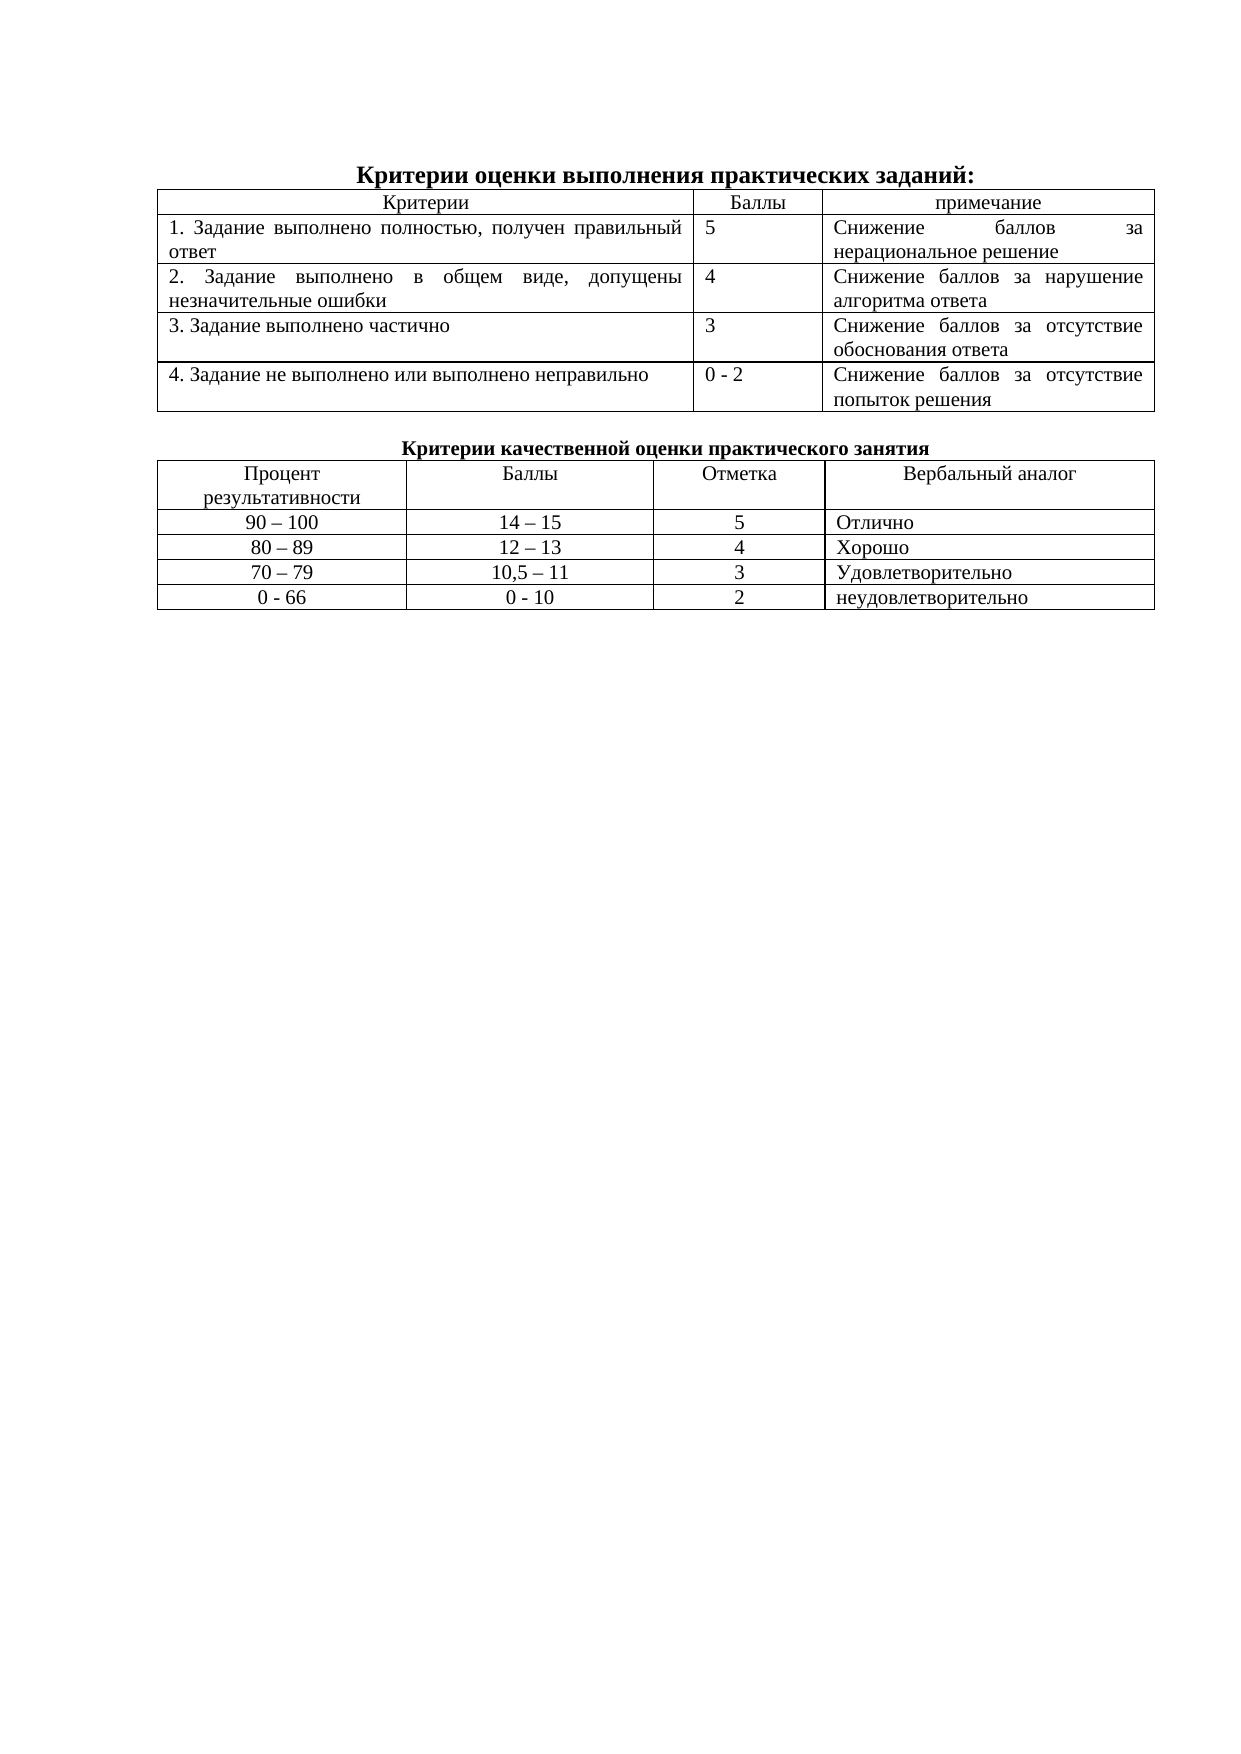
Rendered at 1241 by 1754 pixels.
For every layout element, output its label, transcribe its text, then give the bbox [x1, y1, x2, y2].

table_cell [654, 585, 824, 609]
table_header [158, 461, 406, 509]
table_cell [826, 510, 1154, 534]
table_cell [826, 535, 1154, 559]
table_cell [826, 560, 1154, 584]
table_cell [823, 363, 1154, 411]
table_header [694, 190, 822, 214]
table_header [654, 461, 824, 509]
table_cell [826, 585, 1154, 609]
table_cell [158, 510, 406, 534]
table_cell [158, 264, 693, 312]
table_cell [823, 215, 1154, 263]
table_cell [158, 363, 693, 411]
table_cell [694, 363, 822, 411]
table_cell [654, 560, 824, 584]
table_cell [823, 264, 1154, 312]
text Критерии оценки выполнения практических заданий: [169, 160, 1162, 189]
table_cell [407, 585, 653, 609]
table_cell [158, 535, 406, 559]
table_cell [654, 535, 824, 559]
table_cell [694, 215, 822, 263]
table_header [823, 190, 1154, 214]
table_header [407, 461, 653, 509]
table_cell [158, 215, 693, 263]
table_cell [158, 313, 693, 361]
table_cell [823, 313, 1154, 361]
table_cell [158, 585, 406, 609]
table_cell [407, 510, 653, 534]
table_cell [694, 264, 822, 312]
text Критерии качественной оценки практического занятия [169, 436, 1162, 460]
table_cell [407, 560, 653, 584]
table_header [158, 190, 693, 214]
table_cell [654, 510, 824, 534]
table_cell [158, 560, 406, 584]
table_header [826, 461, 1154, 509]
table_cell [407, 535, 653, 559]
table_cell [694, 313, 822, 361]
